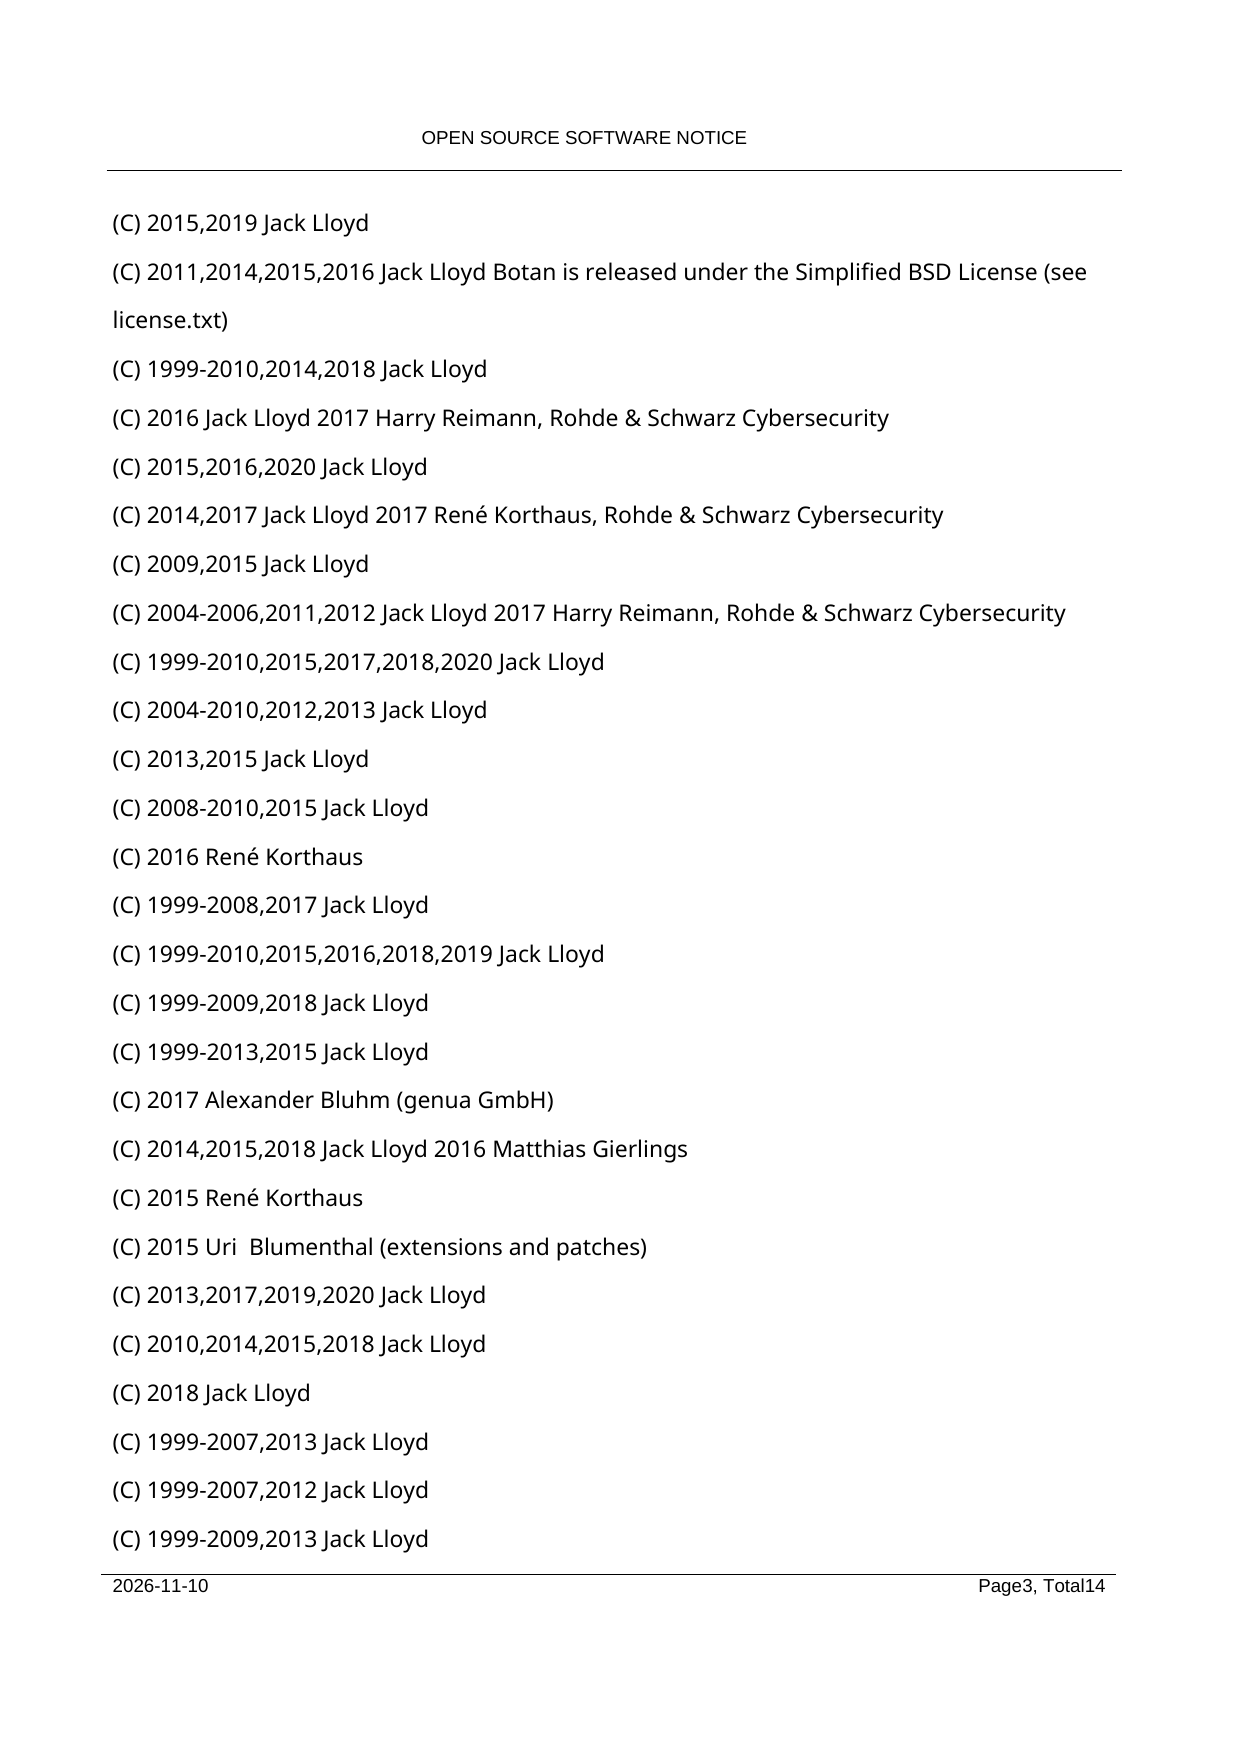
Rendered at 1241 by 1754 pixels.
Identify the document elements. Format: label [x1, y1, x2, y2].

text [112, 206, 1128, 1555]
